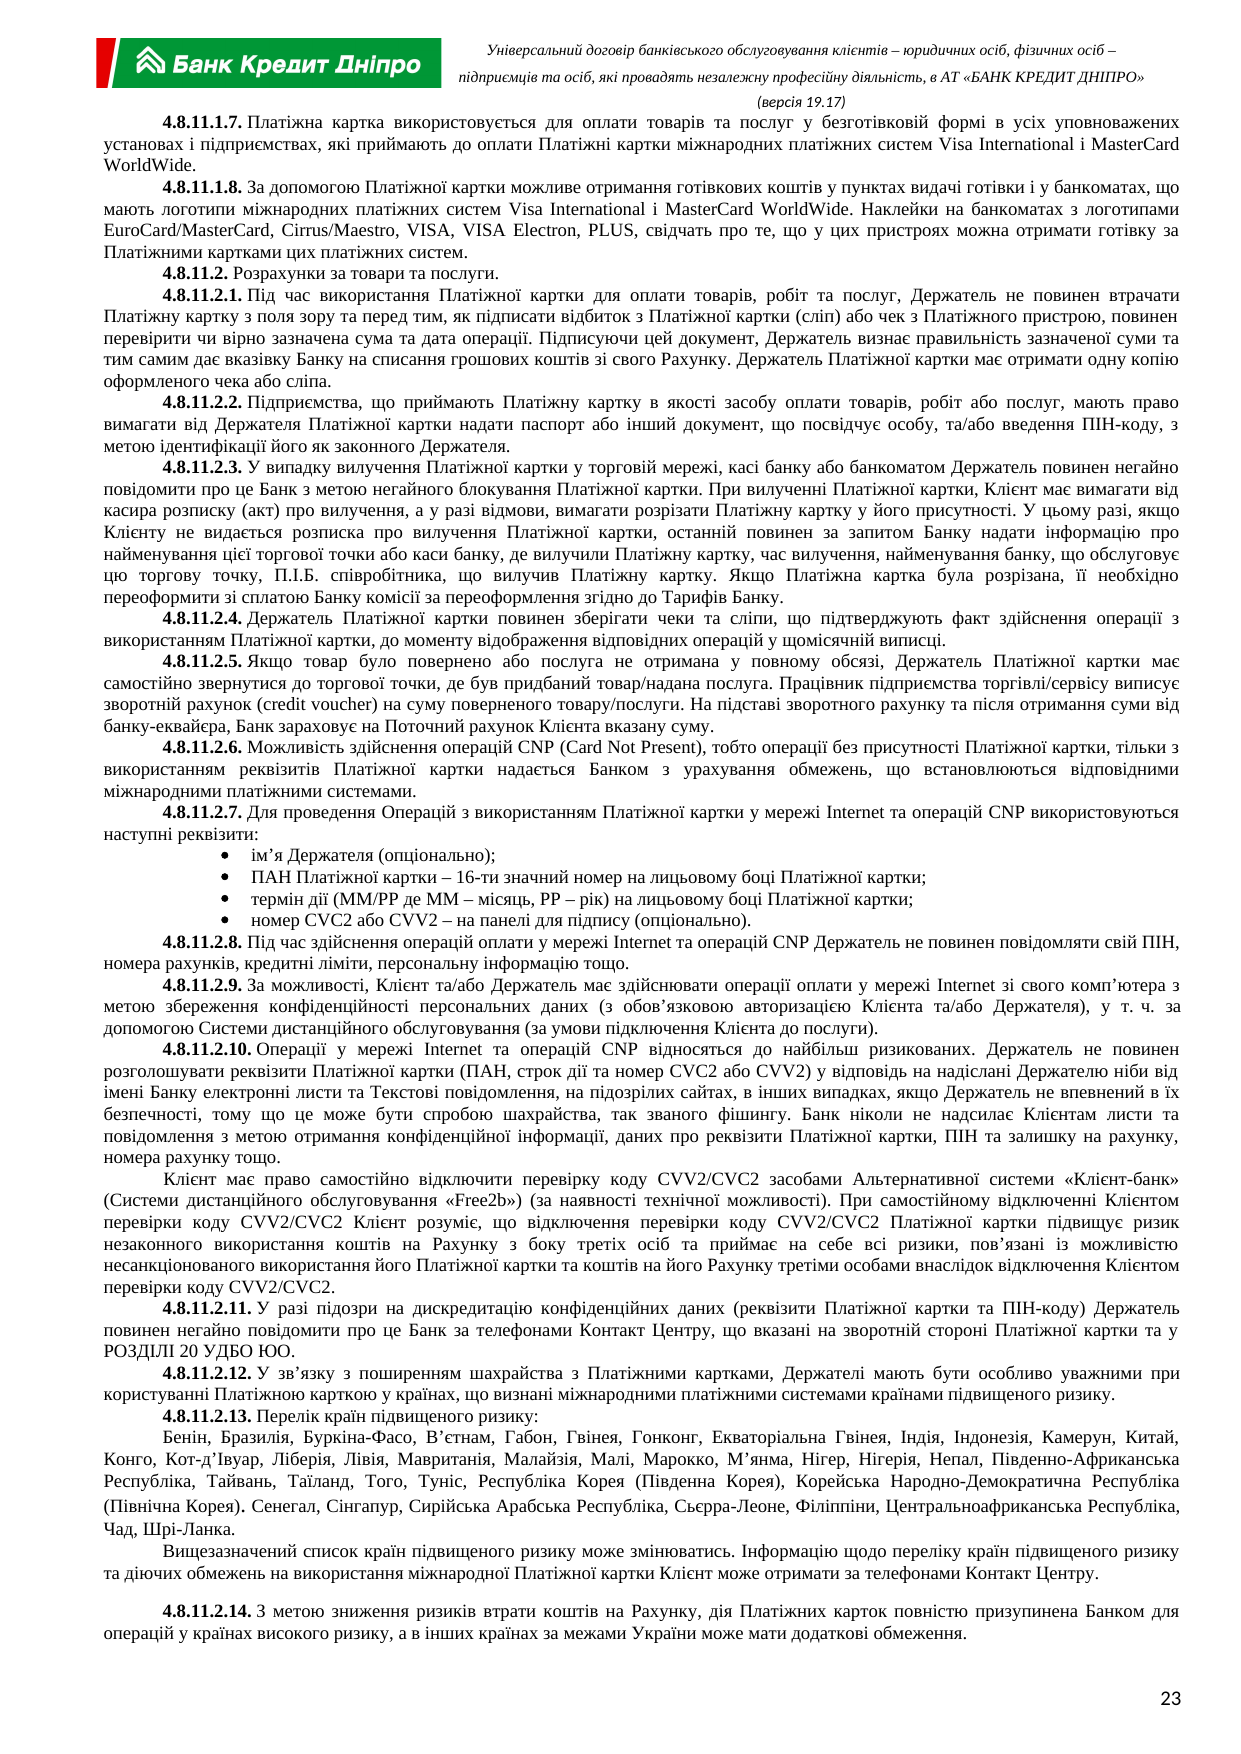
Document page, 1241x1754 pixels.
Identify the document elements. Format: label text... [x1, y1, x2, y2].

text Вищезазначений список країн підвищеного ризику може змінюватись. Інформацію щодо переліку країн підвищеного ризику та діючих обмежень на використання міжнародної Платіжної картки Клієнт може отримати за телефонами Контакт Центру. [103, 1540, 1181, 1583]
list Бенін, Бразилія, Буркіна-Фасо, В’єтнам, Габон, Гвінея, Гонконг, Екваторіальна Гвінея, Індія, Індонезія, Камерун, Китай, Конго, Кот-д’Івуар, Ліберія, Лівія, Мавританія, Малайзія, Малі, Марокко, М’янма, Нігер, Нігерія, Непал, Південно-Африканська Республіка, Тайвань, Таїланд, Того, Туніс, Республіка Корея (Південна Корея), Корейська Народно-Демократична Республіка (Північна Корея). Сенегал, Сінгапур, Сирійська Арабська Республіка, Сьєрра-Леоне, Філіппіни, Центральноафриканська Республіка, Чад, Шрі-Ланка. [103, 1426, 1181, 1540]
list Якщо товар було повернено або послуга не отримана у повному обсязі, Держатель Платіжної картки має самостійно звернутися до торгової точки, де був придбаний товар/надана послуга. Працівник підприємства торгівлі/сервісу виписує зворотній рахунок (credit voucher) на суму поверненого товару/послуги. На підставі зворотного рахунку та після отримання суми від банку-еквайєра, Банк зараховує на Поточний рахунок Клієнта вказану суму. [103, 650, 1181, 736]
text Клієнт має право самостійно відключити перевірку коду CVV2/CVC2 засобами Альтернативної системи «Клієнт-банк» (Системи дистанційного обслуговування «Free2b») (за наявності технічної можливості). При самостійному відключенні Клієнтом перевірки коду CVV2/CVC2 Клієнт розуміє, що відключення перевірки коду CVV2/CVC2 Платіжної картки підвищує ризик незаконного використання коштів на Рахунку з боку третіх осіб та приймає на себе всі ризики, пов’язані із можливістю несанкціонованого використання його Платіжної картки та коштів на його Рахунку третіми особами внаслідок відключення Клієнтом перевірки коду CVV2/CVC2. [103, 1168, 1181, 1297]
list Під час здійснення операцій оплати у мережі Internet та операцій CNP Держатель не повинен повідомляти свій ПІН, номера рахунків, кредитні ліміти, персональну інформацію тощо. [103, 931, 1181, 974]
list У разі підозри на дискредитацію конфіденційних даних (реквізити Платіжної картки та ПІН-коду) Держатель повинен негайно повідомити про це Банк за телефонами Контакт Центру, що вказані на зворотній стороні Платіжної картки та у РОЗДІЛІ 20 УДБО ЮО. [103, 1297, 1181, 1362]
list ПАН Платіжної картки – 16-ти значний номер на лицьовому боці Платіжної картки; [162, 866, 1181, 887]
list Держатель Платіжної картки повинен зберігати чеки та сліпи, що підтверджують факт здійснення операції з використанням Платіжної картки, до моменту відображення відповідних операцій у щомісячній виписці. [103, 607, 1181, 650]
list Платіжна картка використовується для оплати товарів та послуг у безготівковій формі в усіх уповноважених установах і підприємствах, які приймають до оплати Платіжні картки міжнародних платіжних систем Visa International і MasterCard WorldWide. [103, 85, 1181, 176]
list За допомогою Платіжної картки можливе отримання готівкових коштів у пунктах видачі готівки і у банкоматах, що мають логотипи міжнародних платіжних систем Visa International і MasterCard WorldWide. Наклейки на банкоматах з логотипами EuroCard/MasterCard, Cirrus/Maestro, VISA, VISA Electron, PLUS, свідчать про те, що у цих пристроях можна отримати готівку за Платіжними картками цих платіжних систем. [103, 176, 1181, 262]
list Підприємства, що приймають Платіжну картку в якості засобу оплати товарів, робіт або послуг, мають право вимагати від Держателя Платіжної картки надати паспорт або інший документ, що посвідчує особу, та/або введення ПІН-коду, з метою ідентифікації його як законного Держателя. [103, 391, 1181, 456]
list Розрахунки за товари та послуги. [103, 262, 1181, 284]
list Для проведення Операцій з використанням Платіжної картки у мережі Internet та операцій CNP використовуються наступні реквізити: [103, 801, 1181, 844]
list З метою зниження ризиків втрати коштів на Рахунку, дія Платіжних карток повністю призупинена Банком для операцій у країнах високого ризику, а в інших країнах за межами України може мати додаткові обмеження. [103, 1600, 1181, 1643]
list Операції у мережі Internet та операцій CNP відносяться до найбільш ризикованих. Держатель не повинен розголошувати реквізити Платіжної картки (ПАН, строк дії та номер CVC2 або CVV2) у відповідь на надіслані Держателю ніби від імені Банку електронні листи та Текстові повідомлення, на підозрілих сайтах, в інших випадках, якщо Держатель не впевнений в їх безпечності, тому що це може бути спробою шахрайства, так званого фішингу. Банк ніколи не надсилає Клієнтам листи та повідомлення з метою отримання конфіденційної інформації, даних про реквізити Платіжної картки, ПІН та залишку на рахунку, номера рахунку тощо. [103, 1038, 1181, 1168]
picture [96, 38, 442, 88]
list ім’я Держателя (опціонально); [162, 844, 1181, 866]
list Перелік країн підвищеного ризику: [103, 1405, 1181, 1426]
list Можливість здійснення операцій CNP (Card Not Present), тобто операції без присутності Платіжної картки, тільки з використанням реквізитів Платіжної картки надається Банком з урахування обмежень, що встановлюються відповідними міжнародними платіжними системами. [103, 736, 1181, 801]
list Під час використання Платіжної картки для оплати товарів, робіт та послуг, Держатель не повинен втрачати Платіжну картку з поля зору та перед тим, як підписати відбиток з Платіжної картки (сліп) або чек з Платіжного пристрою, повинен перевірити чи вірно зазначена сума та дата операції. Підписуючи цей документ, Держатель визнає правильність зазначеної суми та тим самим дає вказівку Банку на списання грошових коштів зі свого Рахунку. Держатель Платіжної картки має отримати одну копію оформленого чека або сліпа. [103, 284, 1181, 391]
list У випадку вилучення Платіжної картки у торговій мережі, касі банку або банкоматом Держатель повинен негайно повідомити про це Банк з метою негайного блокування Платіжної картки. При вилученні Платіжної картки, Клієнт має вимагати від касира розписку (акт) про вилучення, а у разі відмови, вимагати розрізати Платіжну картку у його присутності. У цьому разі, якщо Клієнту не видається розписка про вилучення Платіжної картки, останній повинен за запитом Банку надати інформацію про найменування цієї торгової точки або каси банку, де вилучили Платіжну картку, час вилучення, найменування банку, що обслуговує цю торгову точку, П.І.Б. співробітника, що вилучив Платіжну картку. Якщо Платіжна картка була розрізана, її необхідно переоформити зі сплатою Банку комісії за переоформлення згідно до Тарифів Банку. [103, 456, 1181, 607]
list У зв’язку з поширенням шахрайства з Платіжними картками, Держателі мають бути особливо уважними при користуванні Платіжною карткою у країнах, що визнані міжнародними платіжними системами країнами підвищеного ризику. [103, 1362, 1181, 1405]
list термін дії (ММ/РР де ММ – місяць, РР – рік) на лицьовому боці Платіжної картки; [162, 887, 1181, 909]
list За можливості, Клієнт та/або Держатель має здійснювати операції оплати у мережі Internet зі свого комп’ютера з метою збереження конфіденційності персональних даних (з обов’язковою авторизацією Клієнта та/або Держателя), у т. ч. за допомогою Системи дистанційного обслуговування (за умови підключення Клієнта до послуги). [103, 974, 1181, 1038]
list номер CVC2 або CVV2 – на панелі для підпису (опціонально). [162, 909, 1181, 931]
